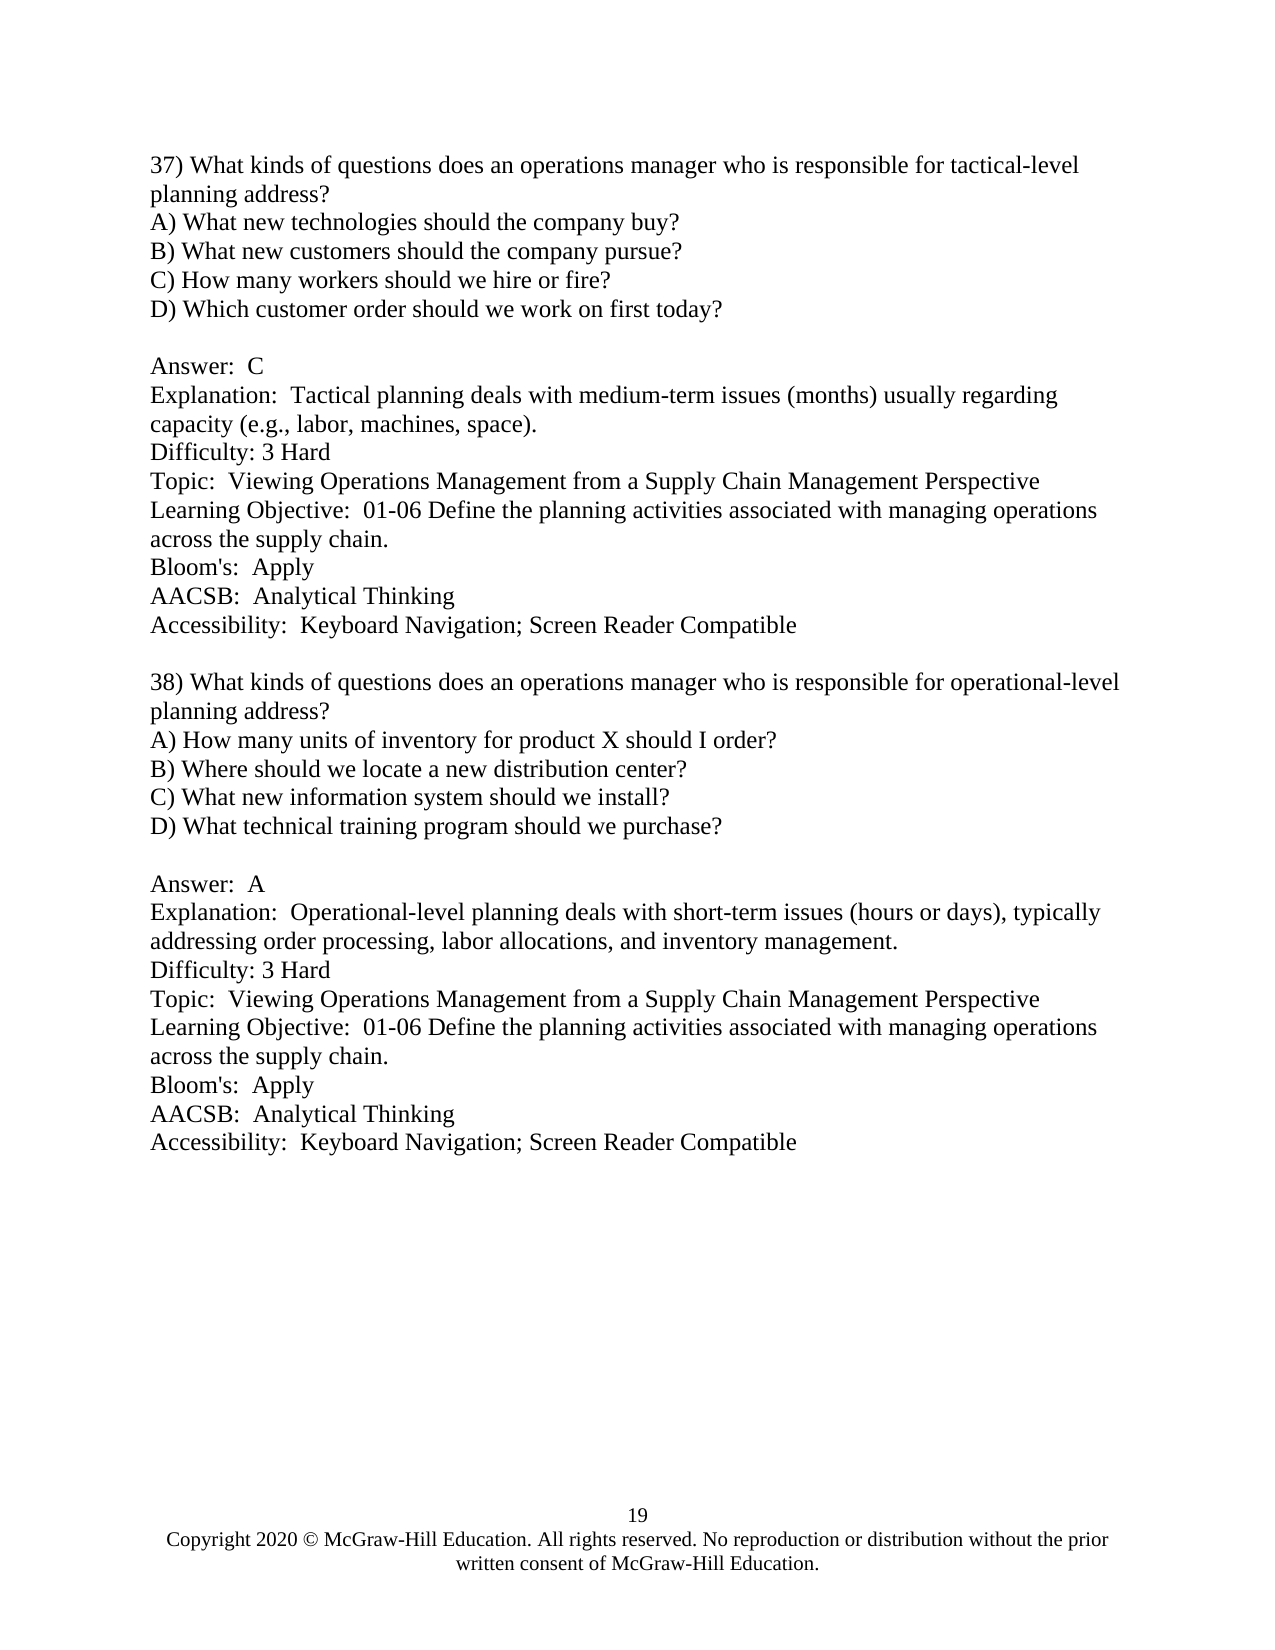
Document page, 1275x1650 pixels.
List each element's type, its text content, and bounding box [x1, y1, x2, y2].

text Difficulty: 3 Hard [150, 955, 1125, 984]
text AACSB: Analytical Thinking [150, 1099, 1125, 1127]
text Answer: A [150, 869, 1125, 897]
text A) What new technologies should the company buy? [150, 207, 1125, 236]
text Learning Objective: 01-06 Define the planning activities associated with managing operations across the supply chain. [150, 495, 1125, 552]
text Bloom's: Apply [150, 1070, 1125, 1099]
text Topic: Viewing Operations Management from a Supply Chain Management Perspective [150, 984, 1125, 1012]
text Topic: Viewing Operations Management from a Supply Chain Management Perspective [150, 466, 1125, 495]
text B) Where should we locate a new distribution center? [150, 754, 1125, 782]
text Difficulty: 3 Hard [150, 437, 1125, 466]
text B) What new customers should the company pursue? [150, 236, 1125, 265]
text A) How many units of inventory for product X should I order? [150, 725, 1125, 754]
text 37) What kinds of questions does an operations manager who is responsible for tactical-level planning address? [150, 150, 1125, 207]
text Learning Objective: 01-06 Define the planning activities associated with managing operations across the supply chain. [150, 1012, 1125, 1070]
text Accessibility: Keyboard Navigation; Screen Reader Compatible [150, 1127, 1125, 1156]
text D) What technical training program should we purchase? [150, 811, 1125, 840]
text D) Which customer order should we work on first today? [150, 294, 1125, 322]
text Explanation: Tactical planning deals with medium-term issues (months) usually regarding capacity (e.g., labor, machines, space). [150, 380, 1125, 437]
text C) What new information system should we install? [150, 782, 1125, 811]
text Answer: C [150, 351, 1125, 380]
text AACSB: Analytical Thinking [150, 581, 1125, 610]
text Explanation: Operational-level planning deals with short-term issues (hours or days), typically addressing order processing, labor allocations, and inventory management. [150, 897, 1125, 955]
text C) How many workers should we hire or fire? [150, 265, 1125, 294]
text Bloom's: Apply [150, 552, 1125, 581]
text 38) What kinds of questions does an operations manager who is responsible for operational-level planning address? [150, 667, 1125, 725]
text Accessibility: Keyboard Navigation; Screen Reader Compatible [150, 610, 1125, 639]
